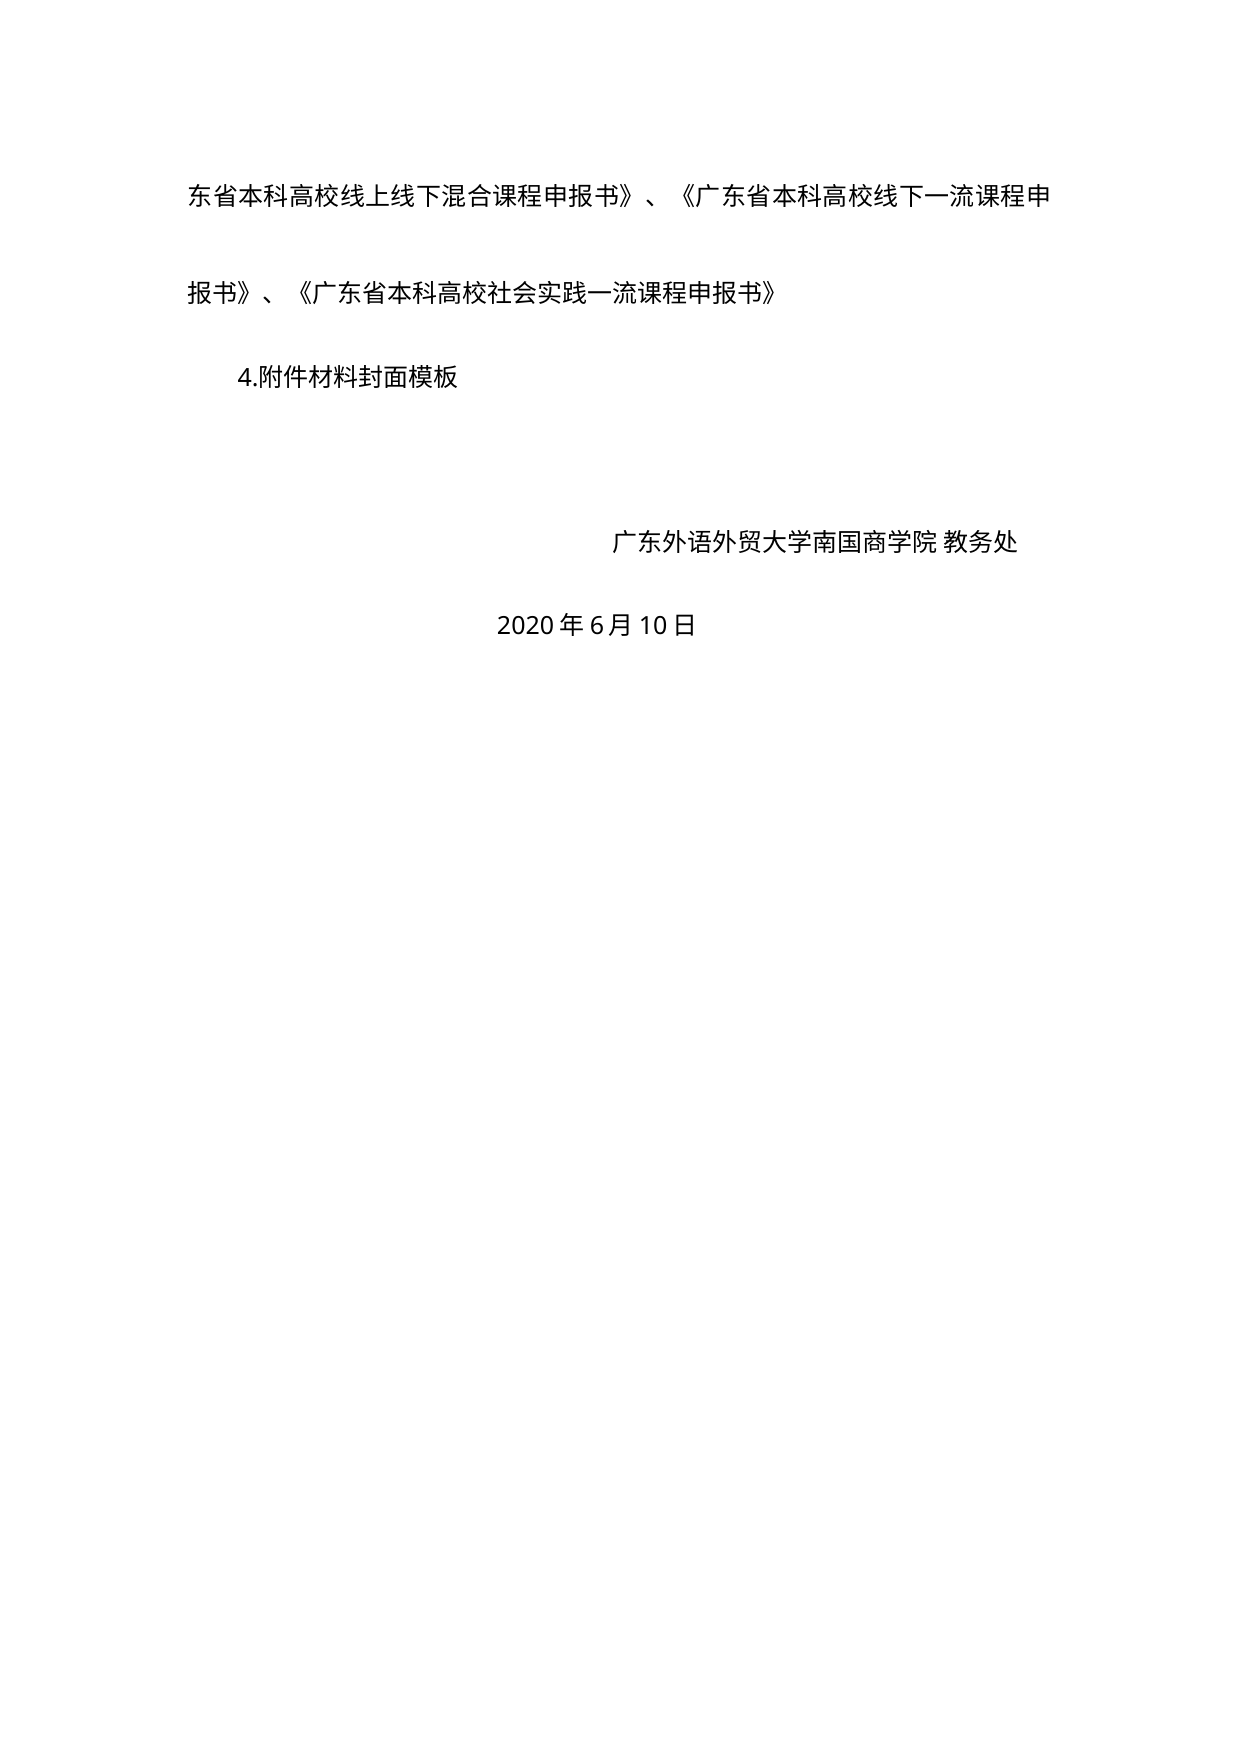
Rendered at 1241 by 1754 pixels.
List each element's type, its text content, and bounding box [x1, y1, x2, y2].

text 广东外语外贸大学南国商学院 教务处 [187, 508, 1053, 573]
text 4.附件材料封面模板 [187, 343, 1053, 408]
text 2020年6月10日 [187, 591, 1053, 656]
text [187, 162, 1053, 324]
